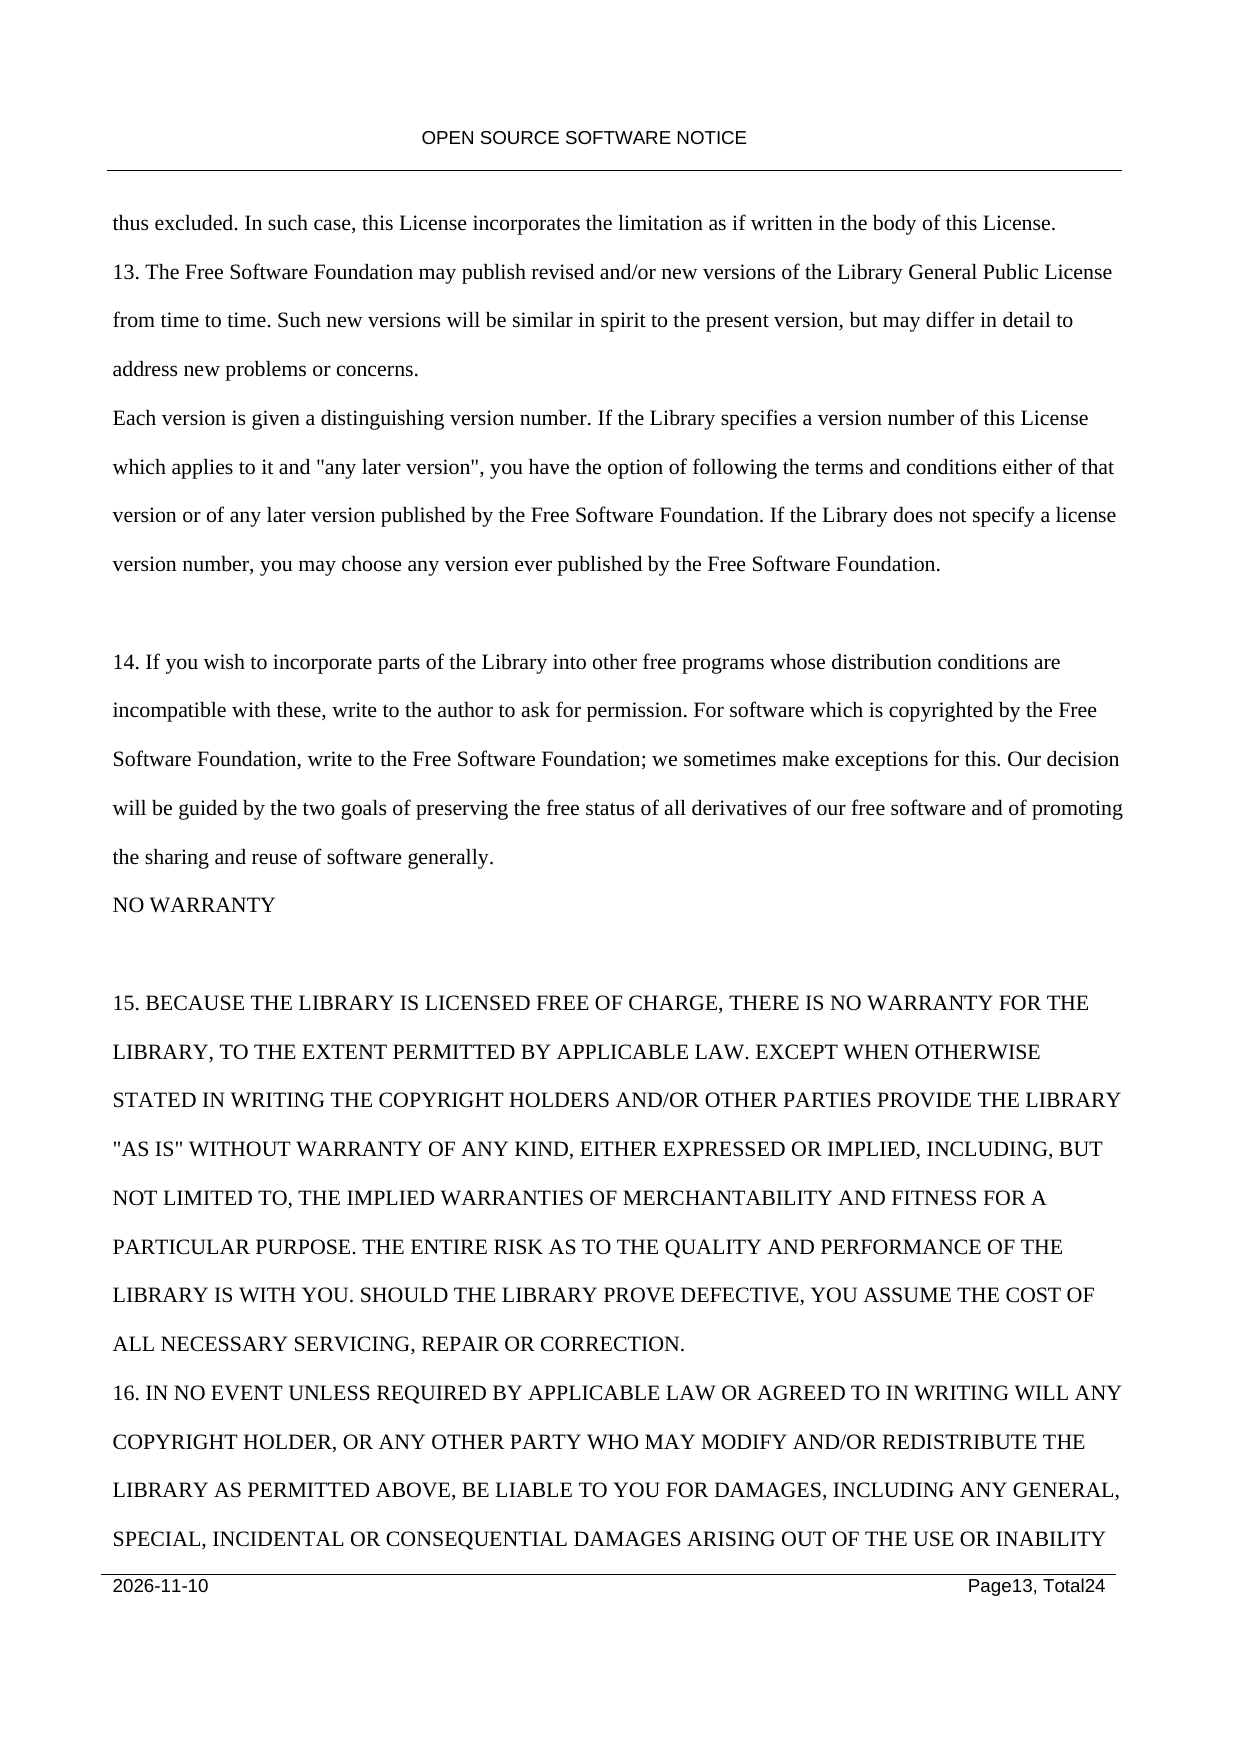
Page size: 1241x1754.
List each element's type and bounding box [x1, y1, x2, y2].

text [112, 206, 1128, 1555]
